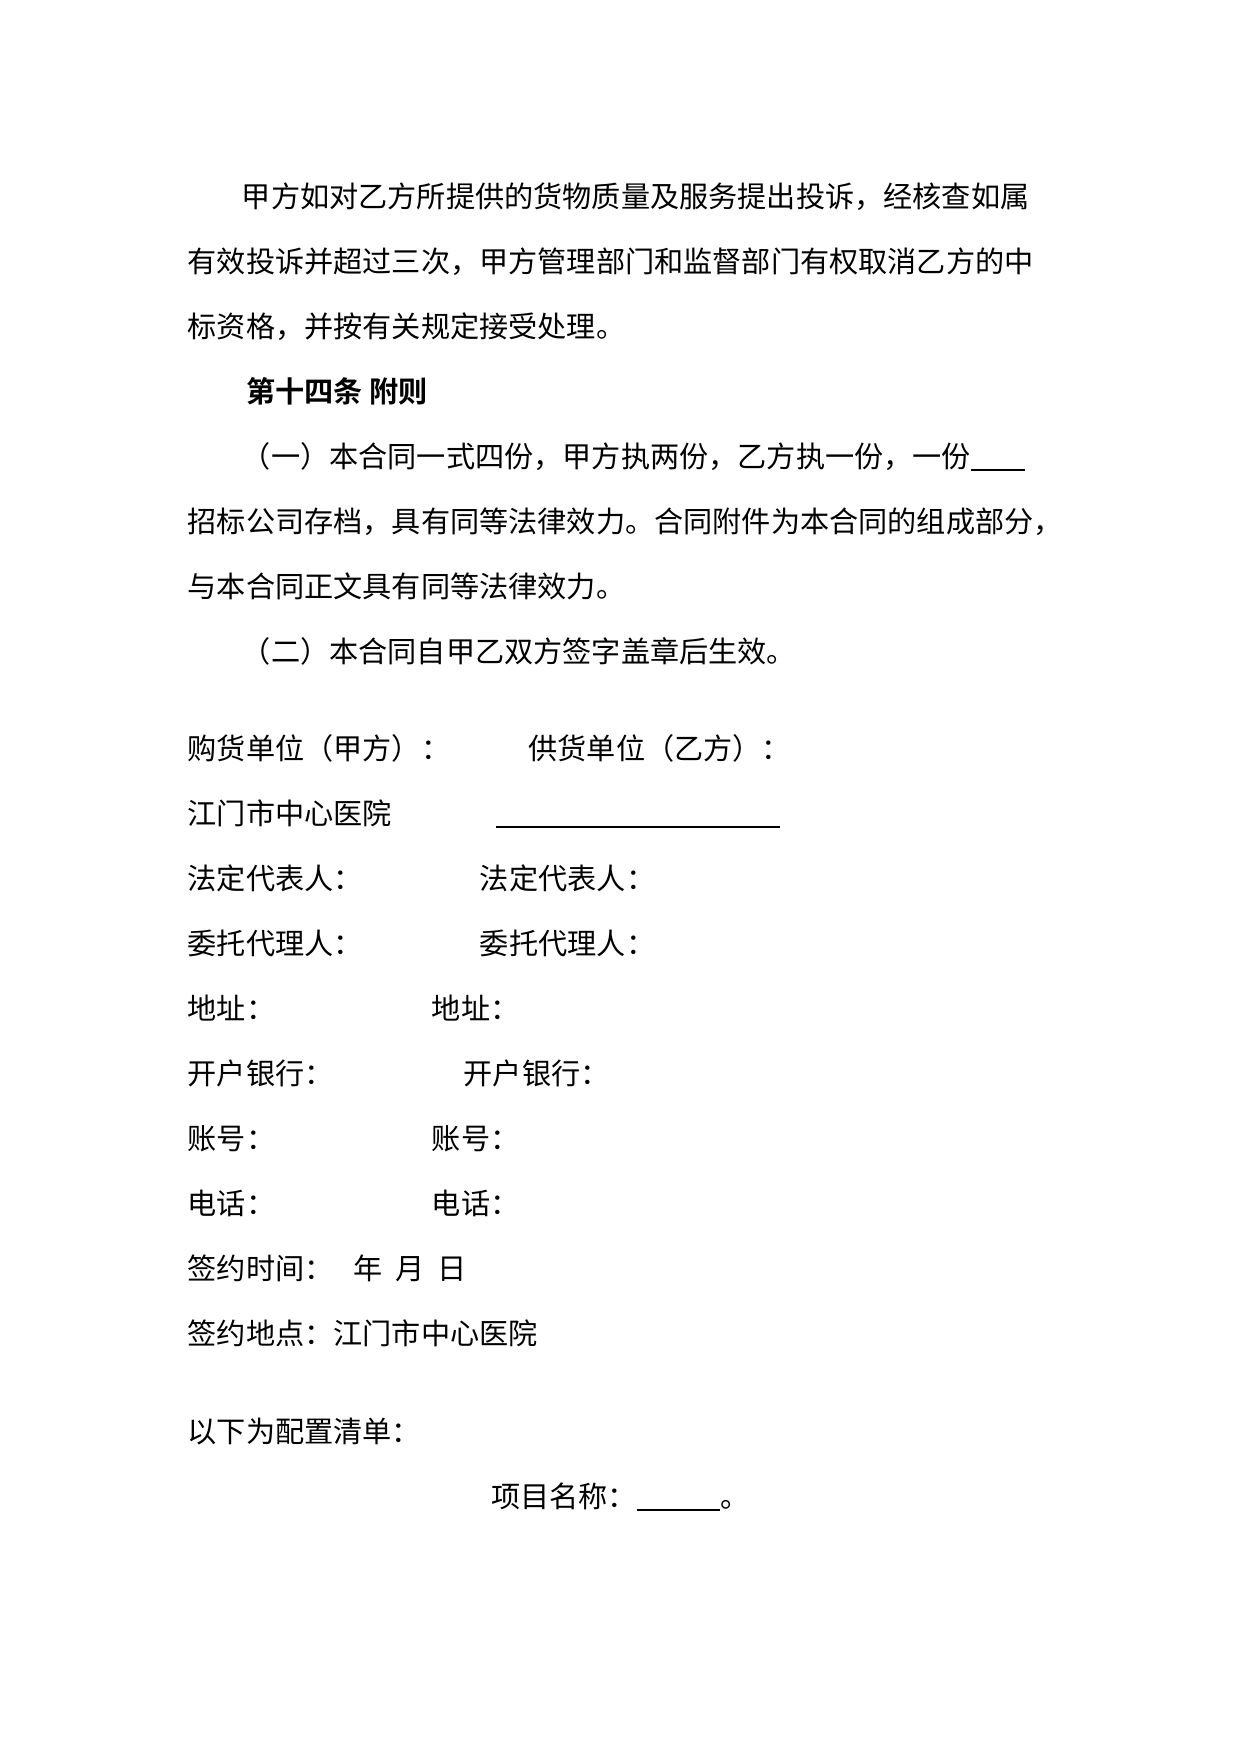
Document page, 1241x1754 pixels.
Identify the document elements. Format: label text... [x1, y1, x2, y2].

text 购货单位（甲方）： 供货单位（乙方）： [187, 714, 1053, 779]
text 电话： 电话： [187, 1169, 1053, 1234]
text 开户银行： 开户银行： [187, 1039, 1053, 1104]
text 签约地点：江门市中心医院 [187, 1299, 1053, 1364]
text 江门市中心医院 [187, 779, 1053, 844]
text 签约时间： 年 月 日 [187, 1234, 1053, 1299]
text 第十四条 附则 [187, 357, 1053, 422]
text 甲方如对乙方所提供的货物质量及服务提出投诉，经核查如属有效投诉并超过三次，甲方管理部门和监督部门有权取消乙方的中标资格，并按有关规定接受处理。 [187, 162, 1053, 357]
text （二）本合同自甲乙双方签字盖章后生效。 [187, 617, 1053, 682]
text 项目名称： 。 [187, 1462, 1053, 1527]
text 法定代表人： 法定代表人： [187, 844, 1053, 909]
text （一）本合同一式四份，甲方执两份，乙方执一份，一份 招标公司存档，具有同等法律效力。合同附件为本合同的组成部分，与本合同正文具有同等法律效力。 [187, 422, 1053, 617]
text 账号： 账号： [187, 1104, 1053, 1169]
text 以下为配置清单： [187, 1397, 1053, 1462]
text 地址： 地址： [187, 974, 1053, 1039]
text 委托代理人： 委托代理人： [187, 909, 1053, 974]
